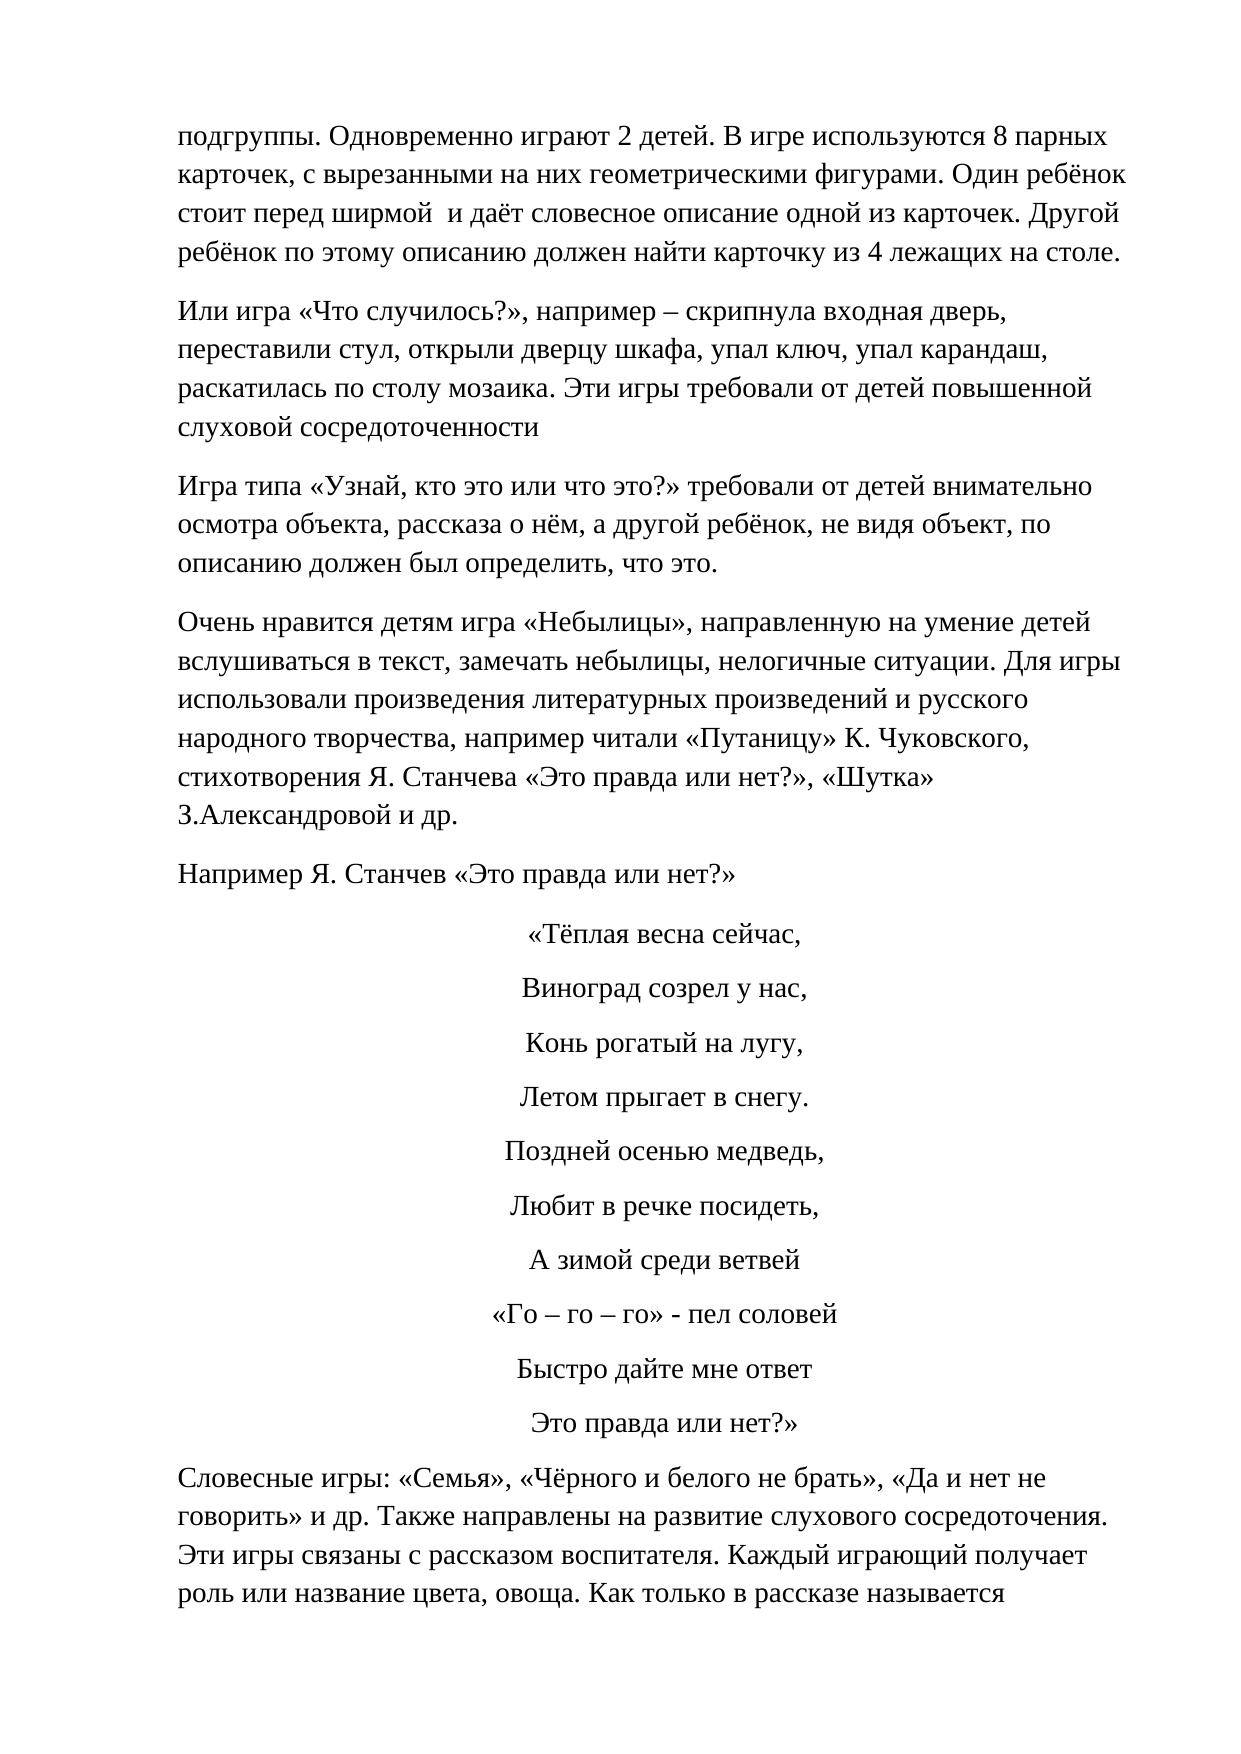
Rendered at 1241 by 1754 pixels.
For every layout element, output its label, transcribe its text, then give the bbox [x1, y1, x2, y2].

text Это правда или нет?» [177, 1405, 1152, 1439]
text Очень нравится детям игра «Небылицы», направленную на умение детей вслушиваться в текст, замечать небылицы, нелогичные ситуации. Для игры использовали произведения литературных произведений и русского народного творчества, например читали «Путаницу» К. Чуковского, стихотворения Я. Станчева «Это правда или нет?», «Шутка» З.Александровой и др. [177, 604, 1152, 831]
text Виноград созрел у нас, [177, 970, 1152, 1004]
text А зимой среди ветвей [177, 1242, 1152, 1276]
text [177, 1460, 1152, 1609]
text Игра типа «Узнай, кто это или что это?» требовали от детей внимательно осмотра объекта, рассказа о нём, а другой ребёнок, не видя объект, по описанию должен был определить, что это. [177, 468, 1152, 579]
text Поздней осенью медведь, [177, 1133, 1152, 1167]
text Любит в речке посидеть, [177, 1188, 1152, 1221]
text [177, 118, 1152, 267]
text Быстро дайте мне ответ [177, 1351, 1152, 1384]
text Например Я. Станчев «Это правда или нет?» [177, 857, 1152, 890]
text Конь рогатый на лугу, [177, 1025, 1152, 1058]
text Или игра «Что случилось?», например – скрипнула входная дверь, переставили стул, открыли дверцу шкафа, упал ключ, упал карандаш, раскатилась по столу мозаика. Эти игры требовали от детей повышенной слуховой сосредоточенности [177, 293, 1152, 442]
text «Го – го – го» - пел соловей [177, 1297, 1152, 1330]
text Летом прыгает в снегу. [177, 1079, 1152, 1113]
text «Тёплая весна сейчас, [177, 916, 1152, 949]
